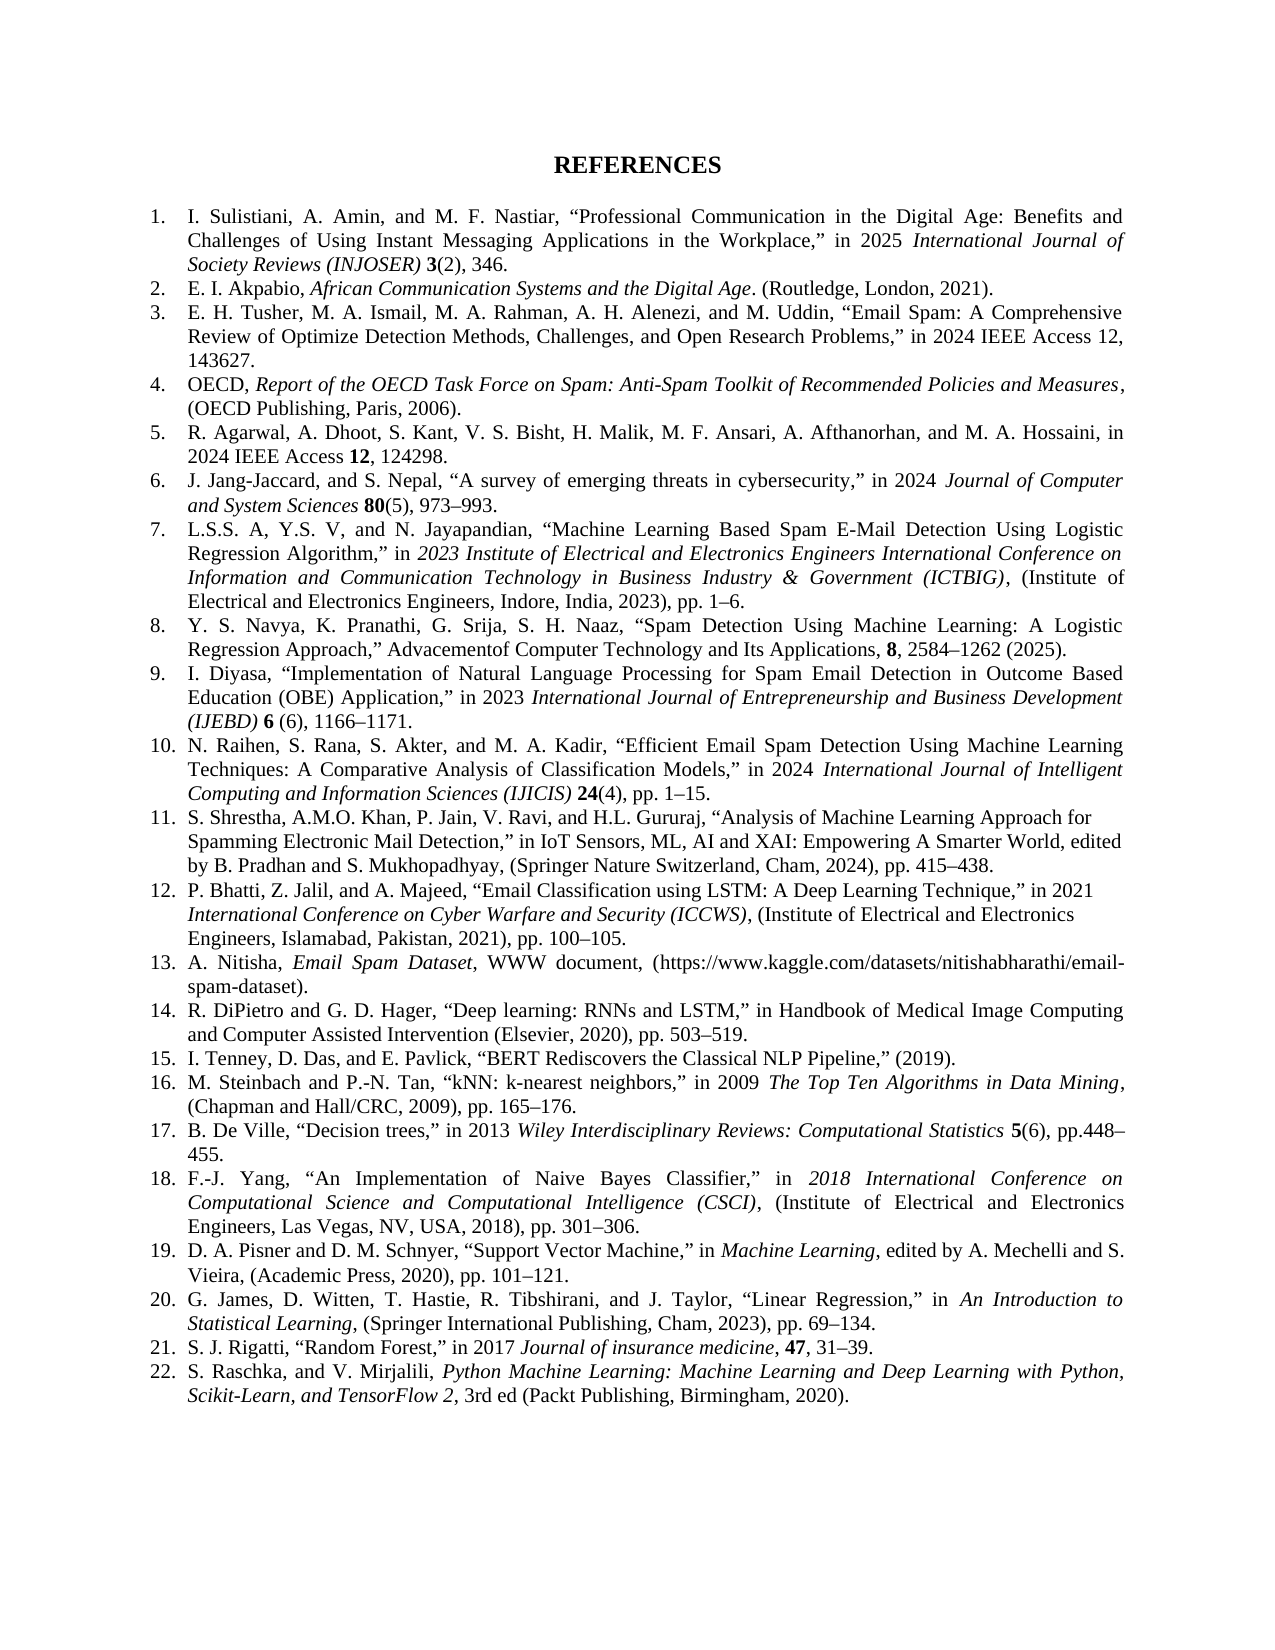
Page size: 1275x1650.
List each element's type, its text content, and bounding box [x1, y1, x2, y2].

list G. James, D. Witten, T. Hastie, R. Tibshirani, and J. Taylor, “Linear Regression,” in An Introduction to Statistical Learning, (Springer International Publishing, Cham, 2023), pp. 69–134. [150, 1287, 1125, 1335]
list E. I. Akpabio, African Communication Systems and the Digital Age. (Routledge, London, 2021). [150, 276, 1125, 300]
list R. Agarwal, A. Dhoot, S. Kant, V. S. Bisht, H. Malik, M. F. Ansari, A. Afthanorhan, and M. A. Hossaini, in 2024 IEEE Access 12, 124298. [150, 420, 1125, 468]
list S. Shrestha, A.M.O. Khan, P. Jain, V. Ravi, and H.L. Gururaj, “Analysis of Machine Learning Approach for Spamming Electronic Mail Detection,” in IoT Sensors, ML, AI and XAI: Empowering A Smarter World, edited by B. Pradhan and S. Mukhopadhyay, (Springer Nature Switzerland, Cham, 2024), pp. 415–438. [150, 805, 1125, 877]
list A. Nitisha, Email Spam Dataset, WWW document, (https://www.kaggle.com/datasets/nitishabharathi/email-spam-dataset). [150, 950, 1125, 998]
list J. Jang-Jaccard, and S. Nepal, “A survey of emerging threats in cybersecurity,” in 2024 Journal of Computer and System Sciences 80(5), 973–993. [150, 468, 1125, 517]
list E. H. Tusher, M. A. Ismail, M. A. Rahman, A. H. Alenezi, and M. Uddin, “Email Spam: A Comprehensive Review of Optimize Detection Methods, Challenges, and Open Research Problems,” in 2024 IEEE Access 12, 143627. [150, 300, 1125, 372]
list S. Raschka, and V. Mirjalili, Python Machine Learning: Machine Learning and Deep Learning with Python, Scikit-Learn, and TensorFlow 2, 3rd ed (Packt Publishing, Birmingham, 2020). [150, 1359, 1125, 1407]
list D. A. Pisner and D. M. Schnyer, “Support Vector Machine,” in Machine Learning, edited by A. Mechelli and S. Vieira, (Academic Press, 2020), pp. 101–121. [150, 1238, 1125, 1287]
subtitle REFERENCES [150, 150, 1125, 179]
list L.S.S. A, Y.S. V, and N. Jayapandian, “Machine Learning Based Spam E-Mail Detection Using Logistic Regression Algorithm,” in 2023 Institute of Electrical and Electronics Engineers International Conference on Information and Communication Technology in Business Industry & Government (ICTBIG), (Institute of Electrical and Electronics Engineers, Indore, India, 2023), pp. 1–6. [150, 517, 1125, 613]
list I. Diyasa, “Implementation of Natural Language Processing for Spam Email Detection in Outcome Based Education (OBE) Application,” in 2023 International Journal of Entrepreneurship and Business Development (IJEBD) 6 (6), 1166–1171. [150, 661, 1125, 733]
list M. Steinbach and P.-N. Tan, “kNN: k-nearest neighbors,” in 2009 The Top Ten Algorithms in Data Mining, (Chapman and Hall/CRC, 2009), pp. 165–176. [150, 1070, 1125, 1118]
list B. De Ville, “Decision trees,” in 2013 Wiley Interdisciplinary Reviews: Computational Statistics 5(6), pp.448–455. [150, 1118, 1125, 1166]
list I. Sulistiani, A. Amin, and M. F. Nastiar, “Professional Communication in the Digital Age: Benefits and Challenges of Using Instant Messaging Applications in the Workplace,” in 2025 International Journal of Society Reviews (INJOSER) 3(2), 346. [150, 204, 1125, 276]
list R. DiPietro and G. D. Hager, “Deep learning: RNNs and LSTM,” in Handbook of Medical Image Computing and Computer Assisted Intervention (Elsevier, 2020), pp. 503–519. [150, 998, 1125, 1046]
list I. Tenney, D. Das, and E. Pavlick, “BERT Rediscovers the Classical NLP Pipeline,” (2019). [150, 1046, 1125, 1070]
list P. Bhatti, Z. Jalil, and A. Majeed, “Email Classification using LSTM: A Deep Learning Technique,” in 2021 International Conference on Cyber Warfare and Security (ICCWS), (Institute of Electrical and Electronics Engineers, Islamabad, Pakistan, 2021), pp. 100–105. [150, 877, 1125, 950]
list Y. S. Navya, K. Pranathi, G. Srija, S. H. Naaz, “Spam Detection Using Machine Learning: A Logistic Regression Approach,” Advacementof Computer Technology and Its Applications, 8, 2584–1262 (2025). [150, 613, 1125, 661]
list OECD, Report of the OECD Task Force on Spam: Anti-Spam Toolkit of Recommended Policies and Measures, (OECD Publishing, Paris, 2006). [150, 372, 1125, 420]
list S. J. Rigatti, “Random Forest,” in 2017 Journal of insurance medicine, 47, 31–39. [150, 1335, 1125, 1359]
list F.-J. Yang, “An Implementation of Naive Bayes Classifier,” in 2018 International Conference on Computational Science and Computational Intelligence (CSCI), (Institute of Electrical and Electronics Engineers, Las Vegas, NV, USA, 2018), pp. 301–306. [150, 1166, 1125, 1238]
list N. Raihen, S. Rana, S. Akter, and M. A. Kadir, “Efficient Email Spam Detection Using Machine Learning Techniques: A Comparative Analysis of Classification Models,” in 2024 International Journal of Intelligent Computing and Information Sciences (IJICIS) 24(4), pp. 1–15. [150, 733, 1125, 805]
